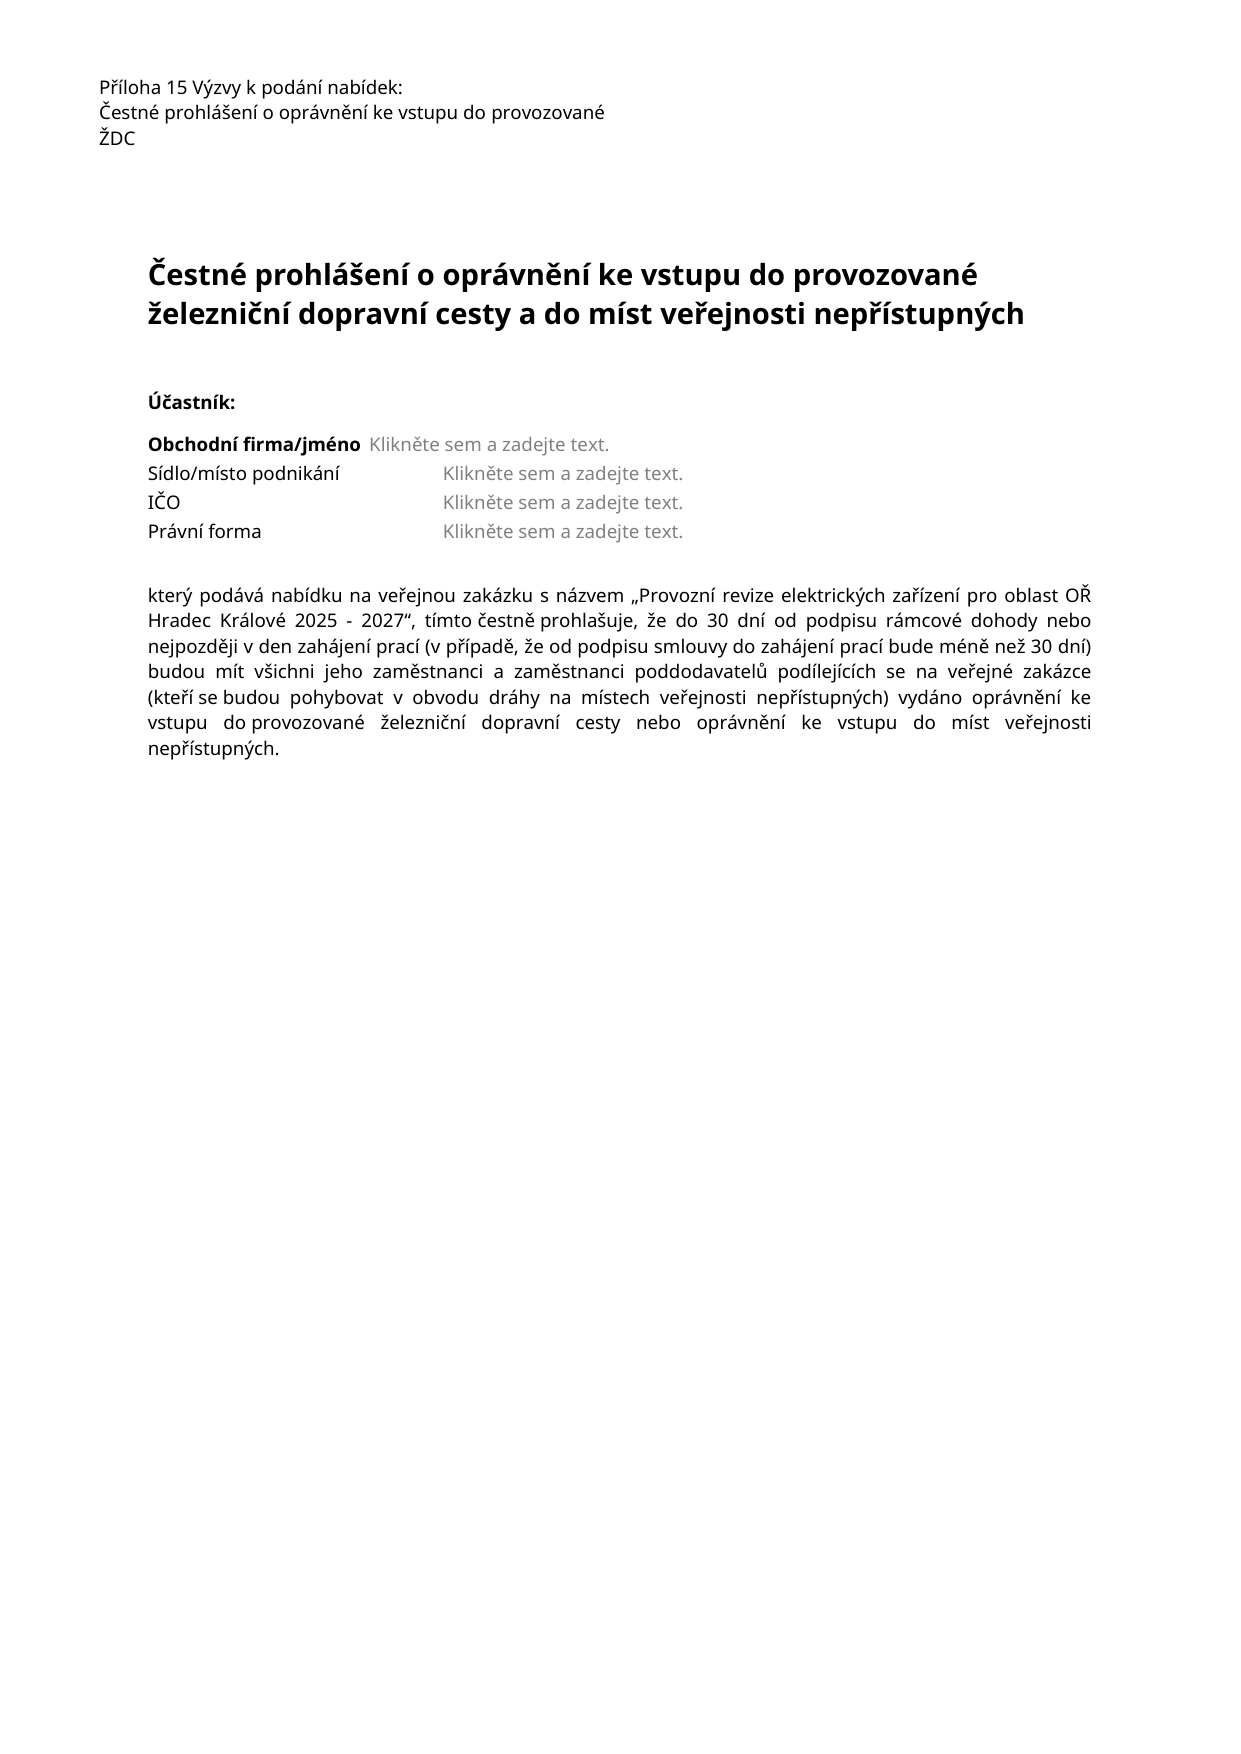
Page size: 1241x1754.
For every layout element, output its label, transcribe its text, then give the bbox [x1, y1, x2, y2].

text Právní forma [148, 515, 1093, 544]
text který podává nabídku na veřejnou zakázku s názvem „Provozní revize elektrických zařízení pro oblast OŘ Hradec Králové 2025 - 2027“, tímto čestně prohlašuje, že do 30 dní od podpisu rámcové dohody nebo nejpozději v den zahájení prací (v případě, že od podpisu smlouvy do zahájení prací bude méně než 30 dní) budou mít všichni jeho zaměstnanci a zaměstnanci poddodavatelů podílejících se na veřejné zakázce (kteří se budou pohybovat v obvodu dráhy na místech veřejnosti nepřístupných) vydáno oprávnění ke vstupu do provozované železniční dopravní cesty nebo oprávnění ke vstupu do míst veřejnosti nepřístupných. [148, 582, 1093, 761]
title Čestné prohlášení o oprávnění ke vstupu do provozované železniční dopravní cesty a do míst veřejnosti nepřístupných [148, 254, 1093, 333]
text Účastník: [148, 384, 1093, 416]
text Obchodní firma/jméno [148, 428, 1093, 457]
text IČO [148, 486, 1093, 515]
text Sídlo/místo podnikání [148, 457, 1093, 486]
